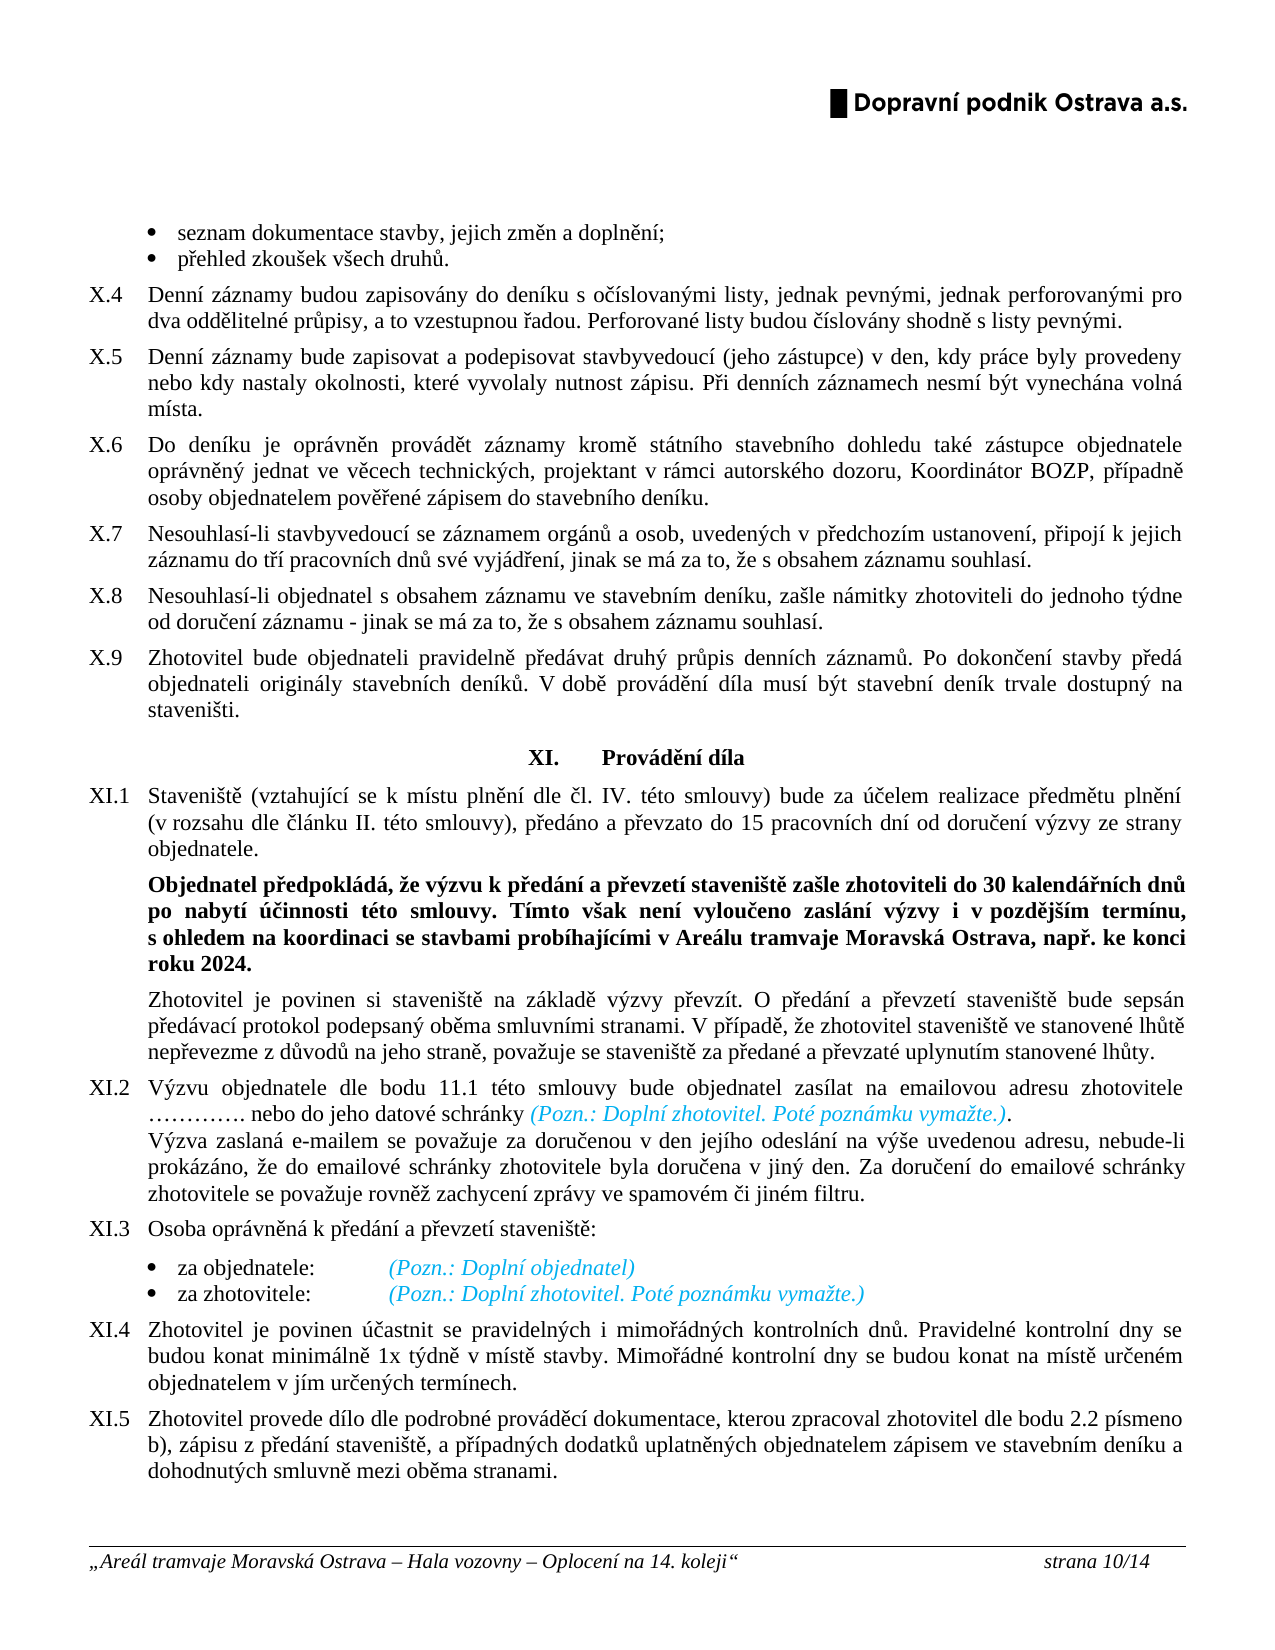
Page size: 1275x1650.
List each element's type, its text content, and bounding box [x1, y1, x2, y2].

text Zhotovitel je povinen si staveniště na základě výzvy převzít. O předání a převzetí staveniště bude sepsán předávací protokol podepsaný oběma smluvními stranami. V případě, že zhotovitel staveniště ve stanovené lhůtě nepřevezme z důvodů na jeho straně, považuje se staveniště za předané a převzaté uplynutím stanovené lhůty. [148, 986, 1186, 1065]
list Osoba oprávněná k předání a převzetí staveniště: [89, 1215, 1184, 1242]
list Zhotovitel je povinen účastnit se pravidelných i mimořádných kontrolních dnů. Pravidelné kontrolní dny se budou konat minimálně 1x týdně v místě stavby. Mimořádné kontrolní dny se budou konat na místě určeném objednatelem v jím určených termínech. [89, 1316, 1184, 1395]
list Zhotovitel provede dílo dle podrobné prováděcí dokumentace, kterou zpracoval zhotovitel dle bodu 2.2 písmeno b), zápisu z předání staveniště, a případných dodatků uplatněných objednatelem zápisem ve stavebním deníku a dohodnutých smluvně mezi oběma stranami. [89, 1405, 1184, 1484]
picture [830, 89, 1187, 118]
text Objednatel předpokládá, že výzvu k předání a převzetí staveniště zašle zhotoviteli do 30 kalendářních dnů po nabytí účinnosti této smlouvy. Tímto však není vyloučeno zaslání výzvy i v pozdějším termínu, s ohledem na koordinaci se stavbami probíhajícími v Areálu tramvaje Moravská Ostrava, např. ke konci roku 2024. [148, 871, 1186, 976]
subtitle Provádění díla [89, 744, 1184, 770]
text Výzva zaslaná e-mailem se považuje za doručenou v den jejího odeslání na výše uvedenou adresu, nebude-li prokázáno, že do emailové schránky zhotovitele byla doručena v jiný den. Za doručení do emailové schránky zhotovitele se považuje rovněž zachycení zprávy ve spamovém či jiném filtru. [148, 1127, 1186, 1206]
list Výzvu objednatele dle bodu 11.1 této smlouvy bude objednatel zasílat na emailovou adresu zhotovitele …………. nebo do jeho datové schránky (Pozn.: Doplní zhotovitel. Poté poznámku vymažte.). [89, 1074, 1184, 1127]
list Nesouhlasí-li objednatel s obsahem záznamu ve stavebním deníku, zašle námitky zhotoviteli do jednoho týdne od doručení záznamu - jinak se má za to, že s obsahem záznamu souhlasí. [89, 582, 1184, 634]
list Do deníku je oprávněn provádět záznamy kromě státního stavebního dohledu také zástupce objednatele oprávněný jednat ve věcech technických, projektant v rámci autorského dozoru, Koordinátor BOZP, případně osoby objednatelem pověřené zápisem do stavebního deníku. [89, 431, 1184, 510]
list Nesouhlasí-li stavbyvedoucí se záznamem orgánů a osob, uvedených v předchozím ustanovení, připojí k jejich záznamu do tří pracovních dnů své vyjádření, jinak se má za to, že s obsahem záznamu souhlasí. [89, 519, 1184, 572]
list Zhotovitel bude objednateli pravidelně předávat druhý průpis denních záznamů. Po dokončení stavby předá objednateli originály stavebních deníků. V době provádění díla musí být stavební deník trvale dostupný na staveništi. [89, 644, 1184, 723]
list Denní záznamy budou zapisovány do deníku s očíslovanými listy, jednak pevnými, jednak perforovanými pro dva oddělitelné průpisy, a to vzestupnou řadou. Perforované listy budou číslovány shodně s listy pevnými. [89, 281, 1184, 333]
list seznam dokumentace stavby, jejich změn a doplnění; [148, 218, 1186, 245]
list Staveniště (vztahující se k místu plnění dle čl. IV. této smlouvy) bude za účelem realizace předmětu plnění (v rozsahu dle článku II. této smlouvy), předáno a převzato do 15 pracovních dní od doručení výzvy ze strany objednatele. [89, 782, 1184, 862]
list za objednatele: (Pozn.: Doplní objednatel) [148, 1254, 1186, 1281]
list za zhotovitele: (Pozn.: Doplní zhotovitel. Poté poznámku vymažte.) [148, 1281, 1186, 1307]
list Denní záznamy bude zapisovat a podepisovat stavbyvedoucí (jeho zástupce) v den, kdy práce byly provedeny nebo kdy nastaly okolnosti, které vyvolaly nutnost zápisu. Při denních záznamech nesmí být vynechána volná místa. [89, 343, 1184, 422]
list přehled zkoušek všech druhů. [148, 245, 1186, 271]
